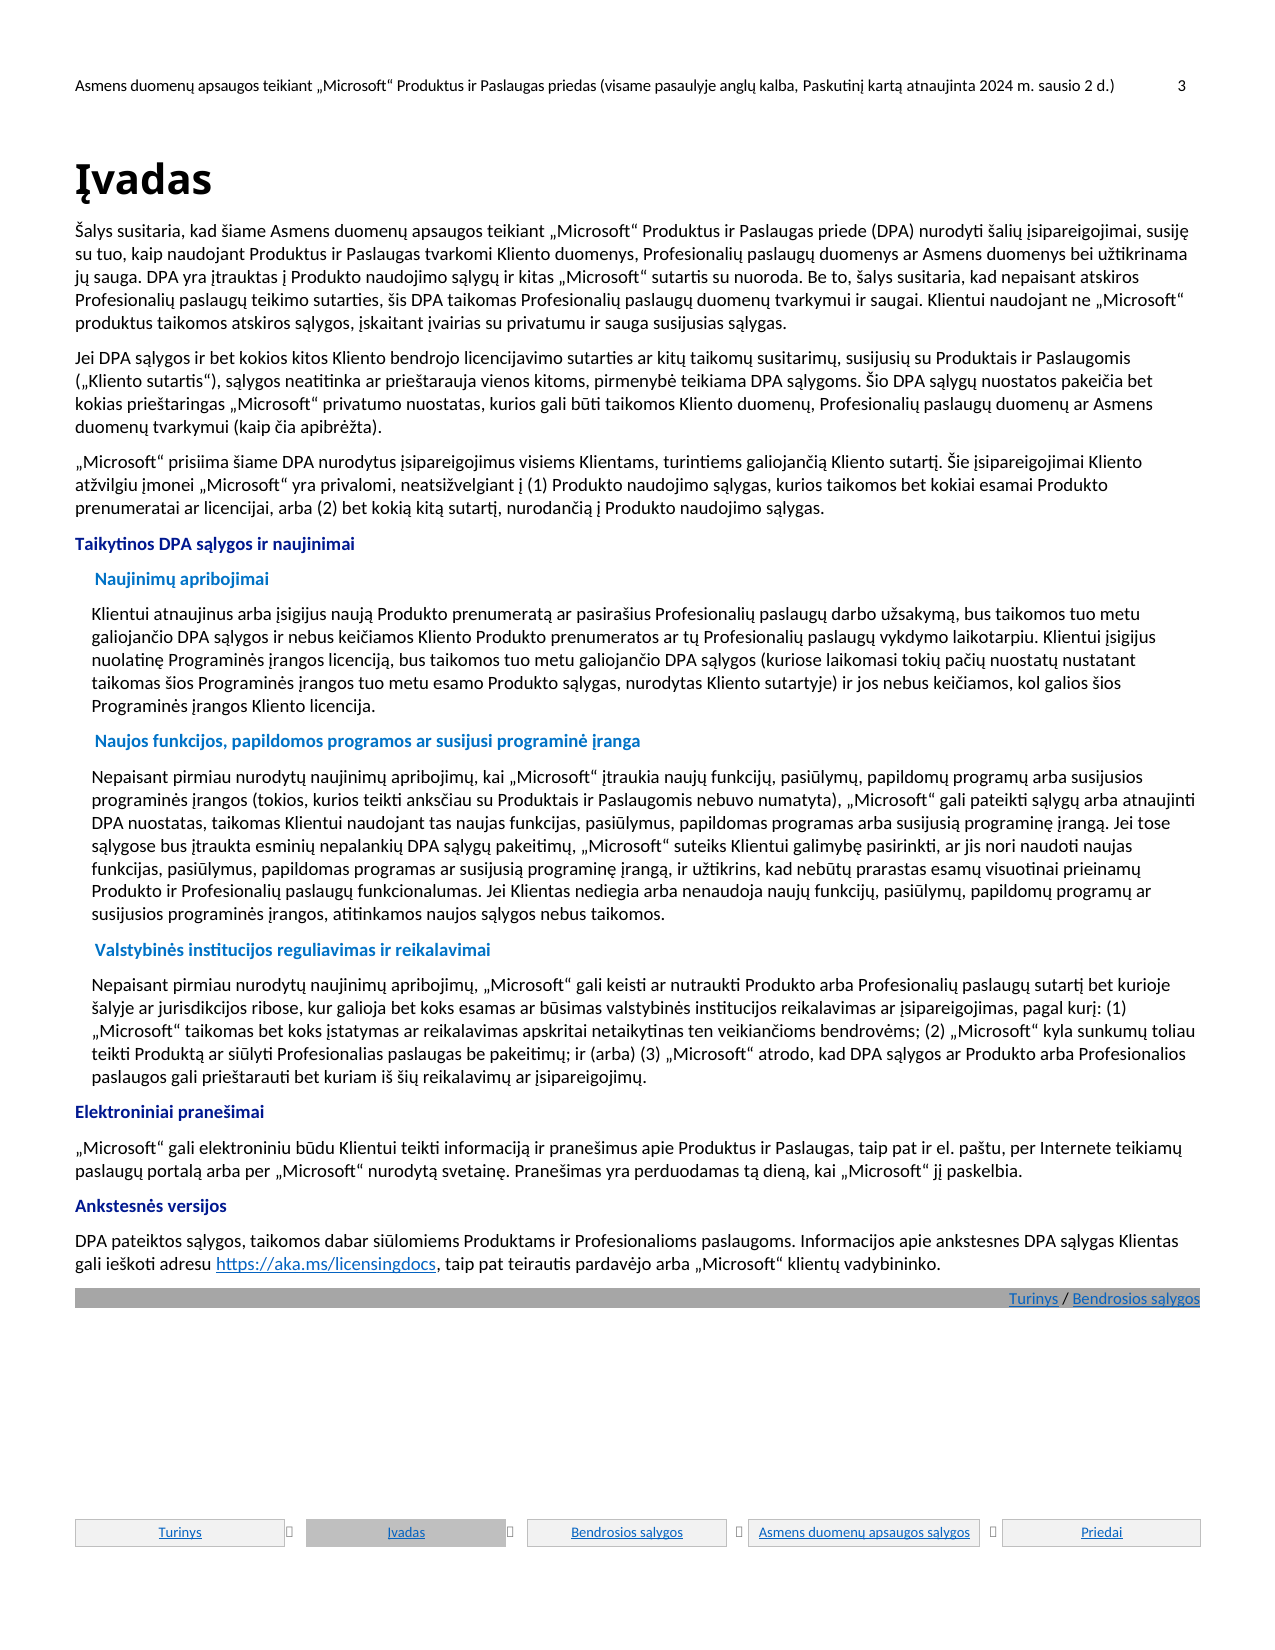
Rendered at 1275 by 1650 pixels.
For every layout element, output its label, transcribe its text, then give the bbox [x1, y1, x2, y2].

list Valstybinės institucijos reguliavimas ir reikalavimai [94, 938, 1200, 961]
subtitle Ankstesnės versijos [75, 1194, 1200, 1217]
list Nepaisant pirmiau nurodytų naujinimų apribojimų, kai „Microsoft“ įtraukia naujų funkcijų, pasiūlymų, papildomų programų arba susijusios programinės įrangos (tokios, kurios teikti anksčiau su Produktais ir Paslaugomis nebuvo numatyta), „Microsoft“ gali pateikti sąlygų arba atnaujinti DPA nuostatas, taikomas Klientui naudojant tas naujas funkcijas, pasiūlymus, papildomas programas arba susijusią programinę įrangą. Jei tose sąlygose bus įtraukta esminių nepalankių DPA sąlygų pakeitimų, „Microsoft“ suteiks Klientui galimybę pasirinkti, ar jis nori naudoti naujas funkcijas, pasiūlymus, papildomas programas ar susijusią programinę įrangą, ir užtikrins, kad nebūtų prarastas esamų visuotinai prieinamų Produkto ir Profesionalių paslaugų funkcionalumas. Jei Klientas nediegia arba nenaudoja naujų funkcijų, pasiūlymų, papildomų programų ar susijusios programinės įrangos, atitinkamos naujos sąlygos nebus taikomos. [91, 765, 1200, 926]
subtitle Elektroniniai pranešimai [75, 1101, 1200, 1123]
list Naujinimų apribojimai [94, 567, 1200, 590]
list Nepaisant pirmiau nurodytų naujinimų apribojimų, „Microsoft“ gali keisti ar nutraukti Produkto arba Profesionalių paslaugų sutartį bet kurioje šalyje ar jurisdikcijos ribose, kur galioja bet koks esamas ar būsimas valstybinės institucijos reikalavimas ar įsipareigojimas, pagal kurį: (1) „Microsoft“ taikomas bet koks įstatymas ar reikalavimas apskritai netaikytinas ten veikiančioms bendrovėms; (2) „Microsoft“ kyla sunkumų toliau teikti Produktą ar siūlyti Profesionalias paslaugas be pakeitimų; ir (arba) (3) „Microsoft“ atrodo, kad DPA sąlygos ar Produkto arba Profesionalios paslaugos gali prieštarauti bet kuriam iš šių reikalavimų ar įsipareigojimų. [91, 973, 1200, 1088]
subtitle Taikytinos DPA sąlygos ir naujinimai [75, 532, 1200, 555]
subtitle Įvadas [75, 150, 1200, 207]
list „Microsoft“ gali elektroniniu būdu Klientui teikti informaciją ir pranešimus apie Produktus ir Paslaugas, taip pat ir el. paštu, per Internete teikiamų paslaugų portalą arba per „Microsoft“ nurodytą svetainę. Pranešimas yra perduodamas tą dieną, kai „Microsoft“ jį paskelbia. [75, 1136, 1200, 1182]
list Klientui atnaujinus arba įsigijus naują Produkto prenumeratą ar pasirašius Profesionalių paslaugų darbo užsakymą, bus taikomos tuo metu galiojančio DPA sąlygos ir nebus keičiamos Kliento Produkto prenumeratos ar tų Profesionalių paslaugų vykdymo laikotarpiu. Klientui įsigijus nuolatinę Programinės įrangos licenciją, bus taikomos tuo metu galiojančio DPA sąlygos (kuriose laikomasi tokių pačių nuostatų nustatant taikomas šios Programinės įrangos tuo metu esamo Produkto sąlygas, nurodytas Kliento sutartyje) ir jos nebus keičiamos, kol galios šios Programinės įrangos Kliento licencija. [91, 603, 1200, 717]
list Naujos funkcijos, papildomos programos ar susijusi programinė įranga [94, 730, 1200, 753]
list DPA pateiktos sąlygos, taikomos dabar siūlomiems Produktams ir Profesionalioms paslaugoms. Informacijos apie ankstesnes DPA sąlygas Klientas gali ieškoti adresu https://aka.ms/licensingdocs, taip pat teirautis pardavėjo arba „Microsoft“ klientų vadybininko. [75, 1230, 1200, 1276]
list Šalys susitaria, kad šiame Asmens duomenų apsaugos teikiant „Microsoft“ Produktus ir Paslaugas priede (DPA) nurodyti šalių įsipareigojimai, susiję su tuo, kaip naudojant Produktus ir Paslaugas tvarkomi Kliento duomenys, Profesionalių paslaugų duomenys ar Asmens duomenys bei užtikrinama jų sauga. DPA yra įtrauktas į Produkto naudojimo sąlygų ir kitas „Microsoft“ sutartis su nuoroda. Be to, šalys susitaria, kad nepaisant atskiros Profesionalių paslaugų teikimo sutarties, šis DPA taikomas Profesionalių paslaugų duomenų tvarkymui ir saugai. Klientui naudojant ne „Microsoft“ produktus taikomos atskiros sąlygos, įskaitant įvairias su privatumu ir sauga susijusias sąlygas. [75, 219, 1200, 334]
list Jei DPA sąlygos ir bet kokios kitos Kliento bendrojo licencijavimo sutarties ar kitų taikomų susitarimų, susijusių su Produktais ir Paslaugomis („Kliento sutartis“), sąlygos neatitinka ar prieštarauja vienos kitoms, pirmenybė teikiama DPA sąlygoms. Šio DPA sąlygų nuostatos pakeičia bet kokias prieštaringas „Microsoft“ privatumo nuostatas, kurios gali būti taikomos Kliento duomenų, Profesionalių paslaugų duomenų ar Asmens duomenų tvarkymui (kaip čia apibrėžta). [75, 346, 1200, 438]
list „Microsoft“ prisiima šiame DPA nurodytus įsipareigojimus visiems Klientams, turintiems galiojančią Kliento sutartį. Šie įsipareigojimai Kliento atžvilgiu įmonei „Microsoft“ yra privalomi, neatsižvelgiant į (1) Produkto naudojimo sąlygas, kurios taikomos bet kokiai esamai Produkto prenumeratai ar licencijai, arba (2) bet kokią kitą sutartį, nurodančią į Produkto naudojimo sąlygas. [75, 451, 1200, 519]
list Turinys / Bendrosios sąlygos [75, 1288, 1200, 1308]
